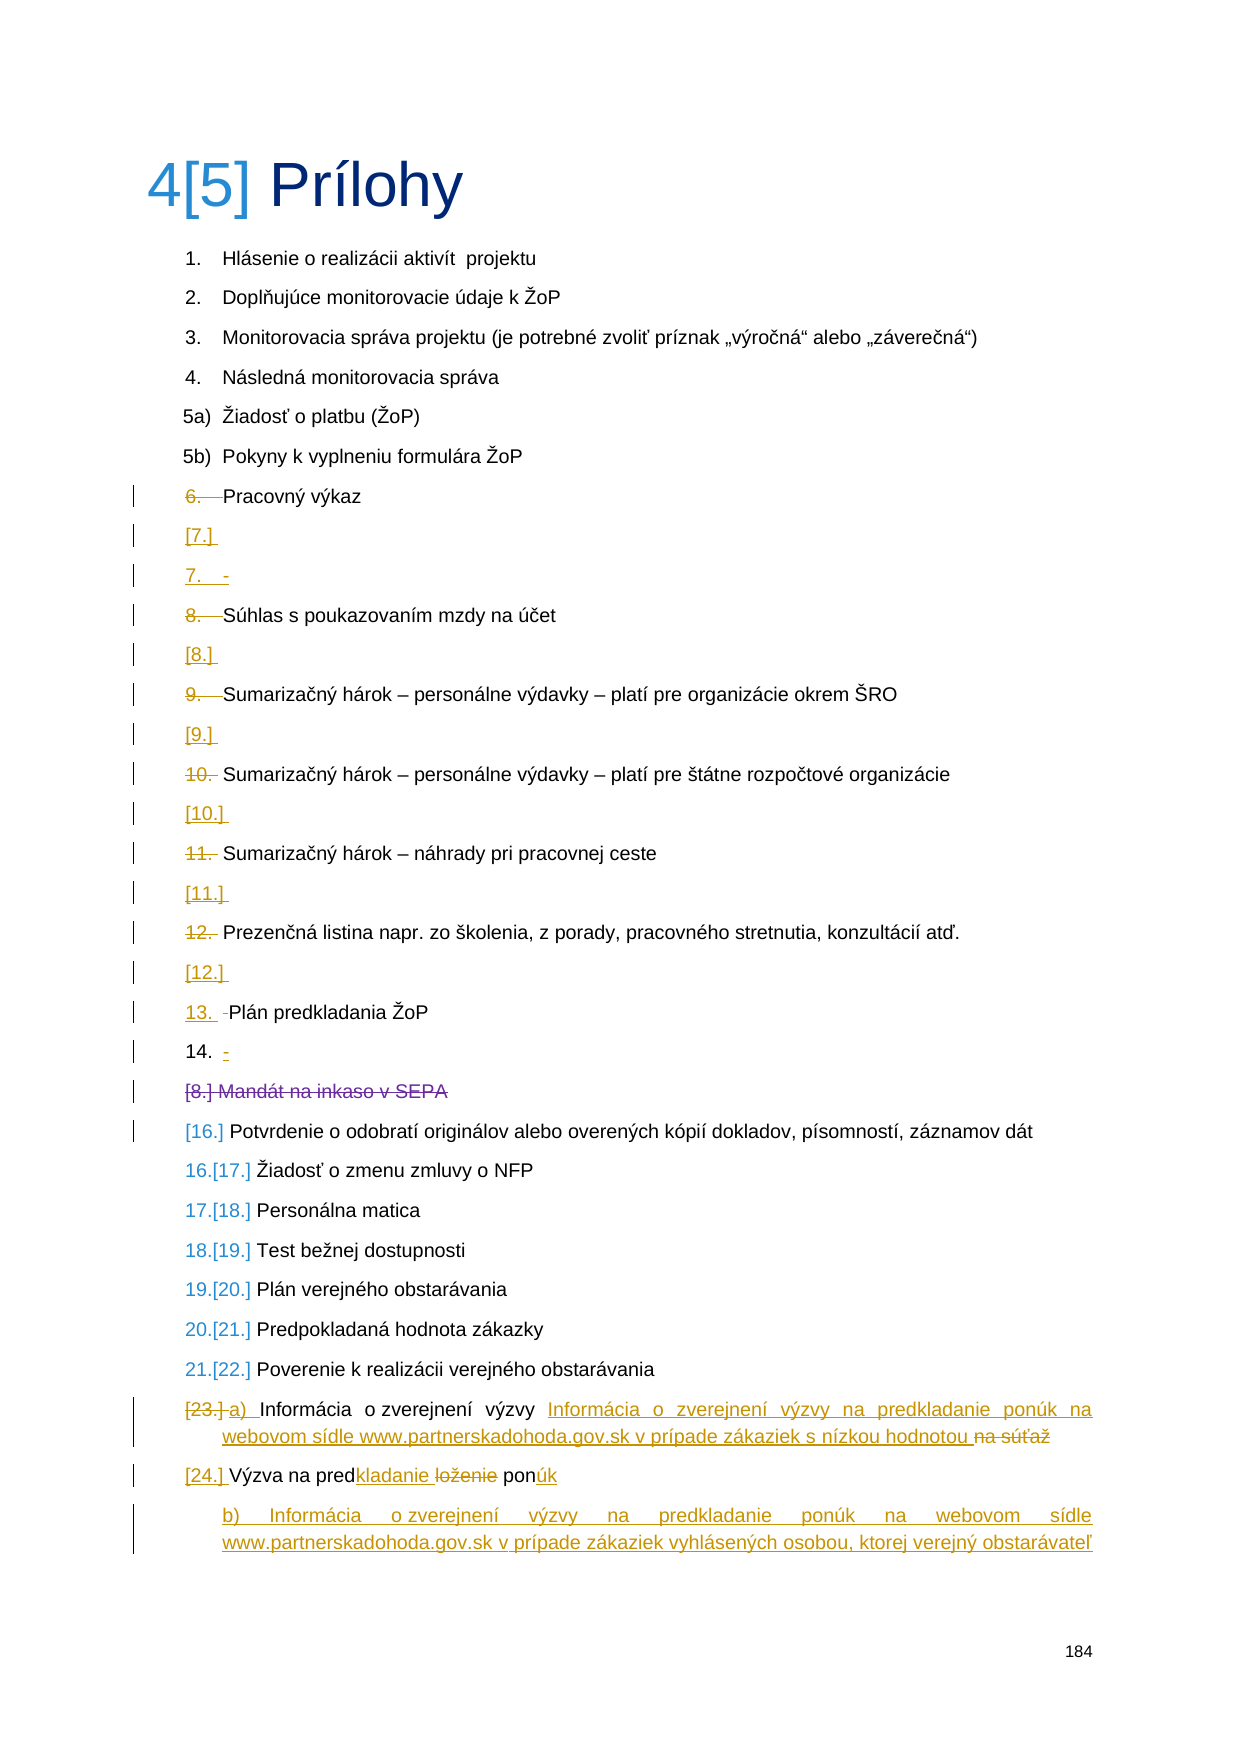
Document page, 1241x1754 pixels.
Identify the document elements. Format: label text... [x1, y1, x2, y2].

list Potvrdenie o odobratí originálov alebo overených kópií dokladov, písomností, záznamov dát [185, 1119, 1092, 1142]
text 5b) Pokyny k vyplneniu formulára ŽoP [177, 445, 1092, 468]
list Sumarizačný hárok – personálne výdavky – platí pre štátne rozpočtové organizácie [185, 762, 1092, 785]
list Poverenie k realizácii verejného obstarávania [185, 1358, 1092, 1380]
list Informácia o zverejnení výzvy [185, 1397, 1092, 1447]
list Sumarizačný hárok – personálne výdavky – platí pre organizácie okrem ŠRO [185, 683, 1092, 706]
list Žiadosť o zmenu zmluvy o NFP [185, 1159, 1092, 1182]
list Výzva na pred pon [185, 1464, 1092, 1487]
subtitle Prílohy [148, 148, 1092, 219]
list Test bežnej dostupnosti [185, 1239, 1092, 1261]
list Predpokladaná hodnota zákazky [185, 1318, 1092, 1341]
list Doplňujúce monitorovacie údaje k ŽoP [185, 286, 1092, 309]
list Plán predkladania ŽoP [185, 1001, 1092, 1023]
list Prezenčná listina napr. zo školenia, z porady, pracovného stretnutia, konzultácií atď. [185, 921, 1092, 944]
list Následná monitorovacia správa [185, 366, 1092, 388]
list Plán verejného obstarávania [185, 1278, 1092, 1301]
list Monitorovacia správa projektu (je potrebné zvoliť príznak „výročná“ alebo „záverečná“) [185, 326, 1092, 348]
list Pracovný výkaz [185, 484, 1092, 507]
list Sumarizačný hárok – náhrady pri pracovnej ceste [185, 842, 1092, 864]
list Hlásenie o realizácii aktivít projektu [185, 246, 1092, 269]
list Personálna matica [185, 1199, 1092, 1222]
list Súhlas s poukazovaním mzdy na účet [185, 604, 1092, 626]
text 5a) Žiadosť o platbu (ŽoP) [177, 405, 1092, 428]
